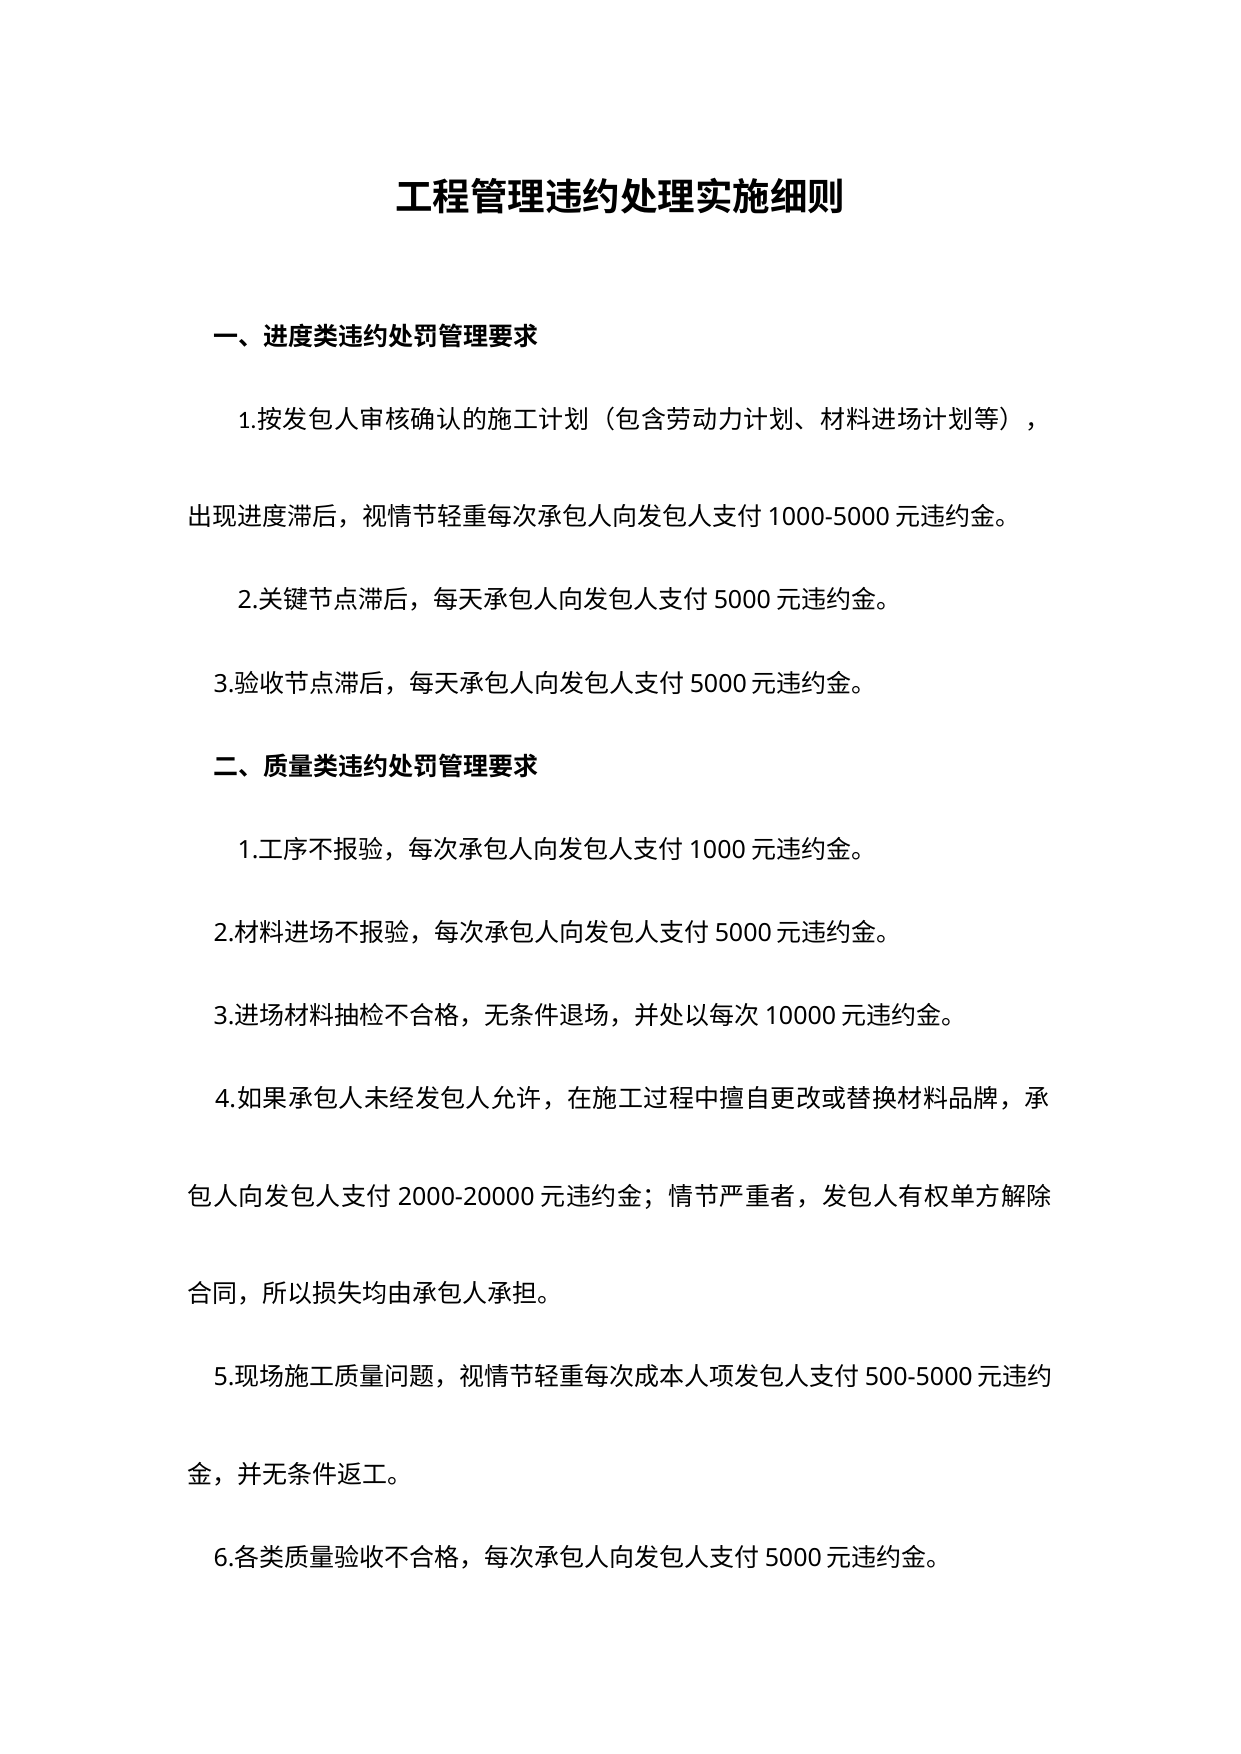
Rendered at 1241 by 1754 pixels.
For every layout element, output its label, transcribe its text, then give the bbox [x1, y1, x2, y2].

text 5.现场施工质量问题，视情节轻重每次成本人项发包人支付500-5000元违约金，并无条件返工。 [187, 1342, 1053, 1505]
text 2.材料进场不报验，每次承包人向发包人支付5000元违约金。 [187, 898, 1053, 963]
text 1.工序不报验，每次承包人向发包人支付1000元违约金。 [187, 815, 1053, 880]
text 3.验收节点滞后，每天承包人向发包人支付5000元违约金。 [187, 649, 1053, 714]
text 6.各类质量验收不合格，每次承包人向发包人支付5000元违约金。 [187, 1523, 1053, 1588]
text 1.按发包人审核确认的施工计划（包含劳动力计划、材料进场计划等），出现进度滞后，视情节轻重每次承包人向发包人支付1000-5000元违约金。 [187, 385, 1053, 547]
text 二、质量类违约处罚管理要求 [187, 732, 1053, 797]
text 2.关键节点滞后，每天承包人向发包人支付5000元违约金。 [187, 566, 1053, 631]
text 3.进场材料抽检不合格，无条件退场，并处以每次10000元违约金。 [187, 981, 1053, 1046]
text 4.如果承包人未经发包人允许，在施工过程中擅自更改或替换材料品牌，承包人向发包人支付2000-20000元违约金；情节严重者，发包人有权单方解除合同，所以损失均由承包人承担。 [187, 1064, 1053, 1324]
text 一、进度类违约处罚管理要求 [187, 302, 1053, 367]
text 工程管理违约处理实施细则 [187, 162, 1053, 227]
